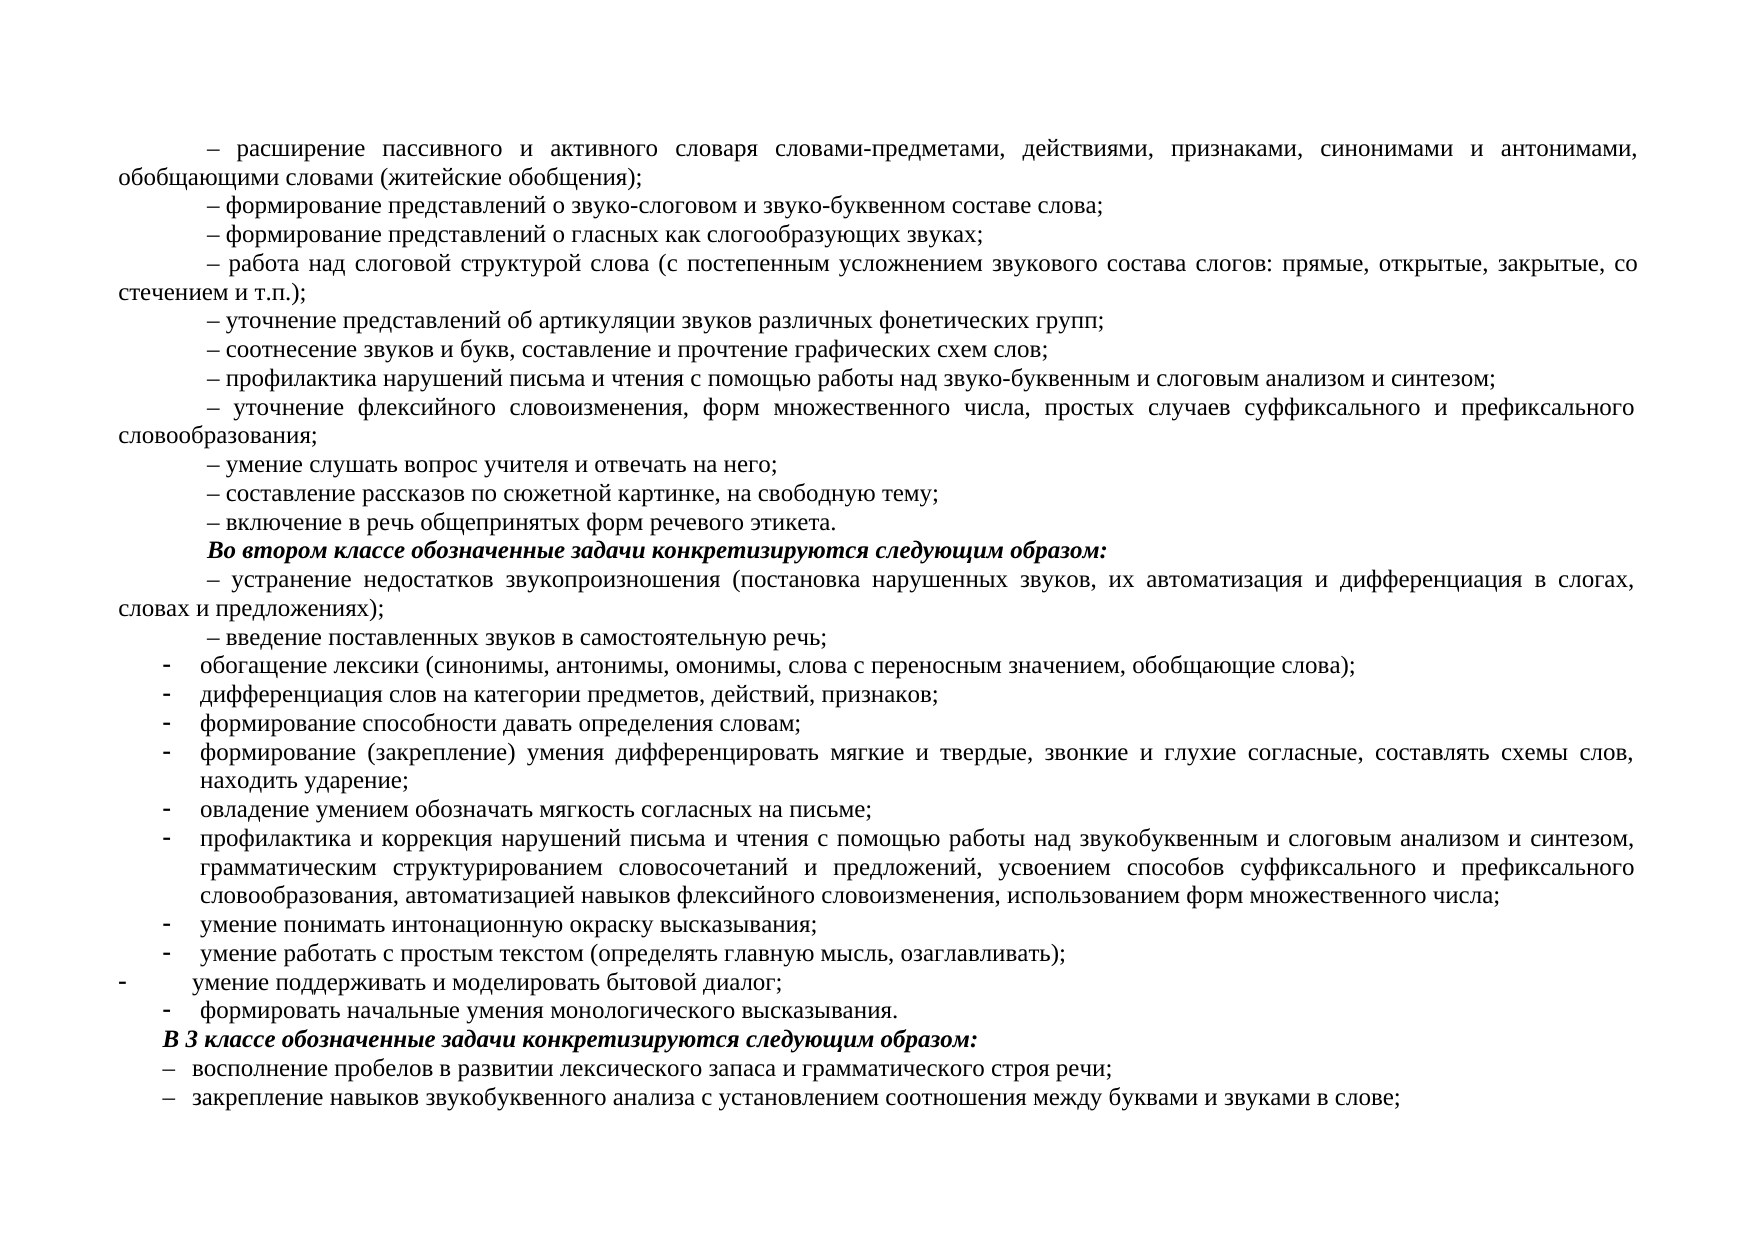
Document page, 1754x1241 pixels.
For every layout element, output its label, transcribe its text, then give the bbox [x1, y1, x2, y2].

text ‒ восполнение пробелов в развитии лексического запаса и грамматического строя речи; [162, 1053, 1636, 1082]
text – включение в речь общепринятых форм речевого этикета. [118, 507, 1636, 535]
text – расширение пассивного и активного словаря словами-предметами, действиями, признаками, синонимами и антонимами, обобщающими словами (житейские обобщения); [118, 133, 1639, 190]
list обогащение лексики (синонимы, антонимы, омонимы, слова с переносным значением, обобщающие слова); [162, 650, 1636, 679]
list формирование (закрепление) умения дифференцировать мягкие и твердые, звонкие и глухие согласные, составлять схемы слов, находить ударение; [162, 737, 1636, 794]
text – профилактика нарушений письма и чтения с помощью работы над звуко-буквенным и слоговым анализом и синтезом; [118, 363, 1636, 392]
text – соотнесение звуков и букв, составление и прочтение графических схем слов; [118, 334, 1636, 363]
list дифференциация слов на категории предметов, действий, признаков; [162, 679, 1636, 708]
list формирование способности давать определения словам; [162, 708, 1636, 737]
text – составление рассказов по сюжетной картинке, на свободную тему; [118, 478, 1636, 507]
text – уточнение флексийного словоизменения, форм множественного числа, простых случаев суффиксального и префиксального словообразования; [118, 392, 1636, 449]
list овладение умением обозначать мягкость согласных на письме; [162, 794, 1636, 823]
text – устранение недостатков звукопроизношения (постановка нарушенных звуков, их автоматизация и дифференциация в слогах, словах и предложениях); [118, 564, 1636, 622]
text Во втором классе обозначенные задачи конкретизируются следующим образом: [118, 535, 1636, 564]
list профилактика и коррекция нарушений письма и чтения с помощью работы над звукобуквенным и слоговым анализом и синтезом, грамматическим структурированием словосочетаний и предложений, усвоением способов суффиксального и префиксального словообразования, автоматизацией навыков флексийного словоизменения, использованием форм множественного числа; [162, 823, 1636, 909]
list умение поддерживать и моделировать бытовой диалог; [118, 967, 1636, 995]
list формировать начальные умения монологического высказывания. [162, 995, 1636, 1024]
text В 3 классе обозначенные задачи конкретизируются следующим образом: [162, 1024, 1636, 1053]
list умение понимать интонационную окраску высказывания; [162, 909, 1636, 938]
text – введение поставленных звуков в самостоятельную речь; [118, 622, 1636, 650]
text – формирование представлений о гласных как слогообразующих звуках; [118, 219, 1639, 248]
list умение работать с простым текстом (определять главную мысль, озаглавливать); [162, 938, 1636, 967]
text – уточнение представлений об артикуляции звуков различных фонетических групп; [118, 305, 1636, 334]
text – работа над слоговой структурой слова (с постепенным усложнением звукового состава слогов: прямые, открытые, закрытые, со стечением и т.п.); [118, 248, 1639, 305]
text – формирование представлений о звуко-слоговом и звуко-буквенном составе слова; [118, 190, 1639, 219]
text ‒ закрепление навыков звукобуквенного анализа с установлением соотношения между буквами и звуками в слове; [162, 1082, 1636, 1110]
text – умение слушать вопрос учителя и отвечать на него; [118, 449, 1636, 478]
